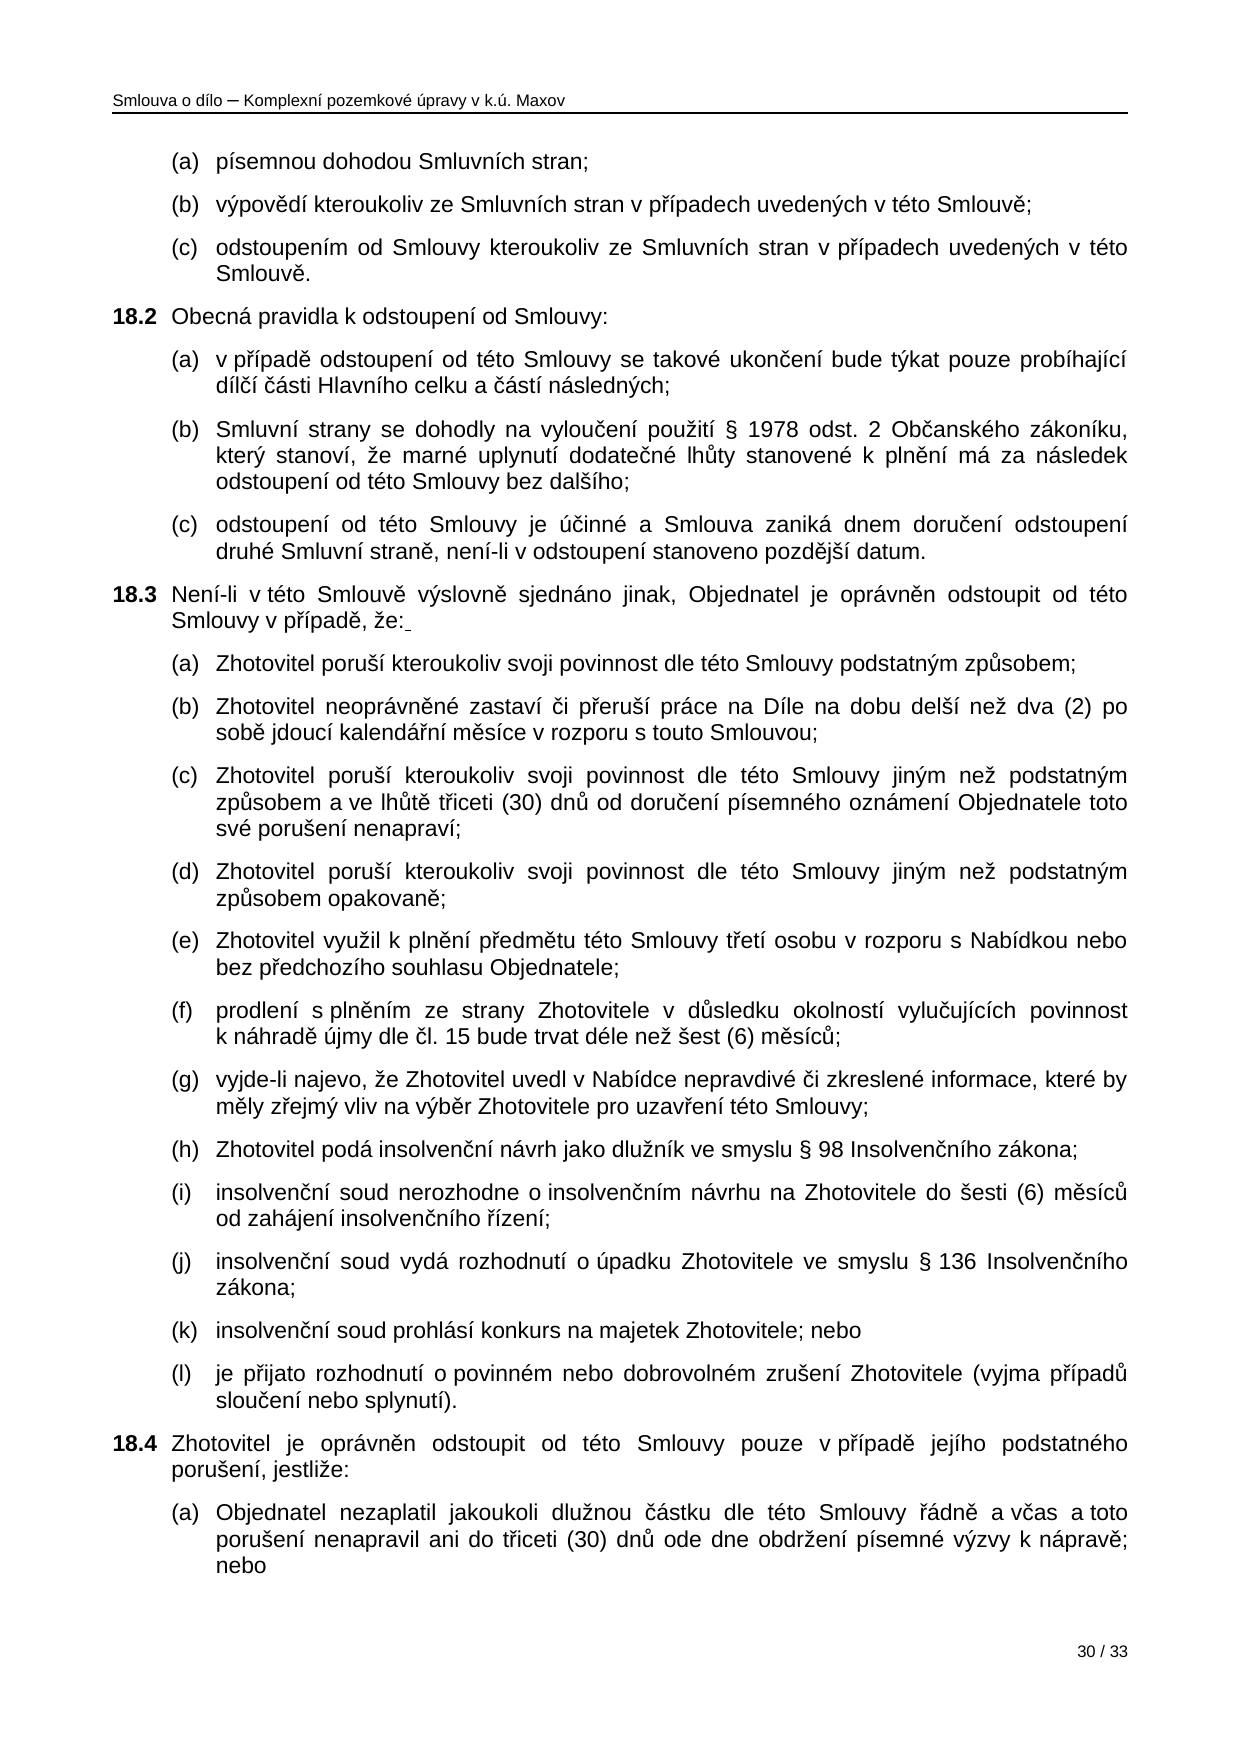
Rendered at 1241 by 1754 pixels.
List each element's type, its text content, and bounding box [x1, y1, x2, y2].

text Zhotovitel poruší kteroukoliv svoji povinnost dle této Smlouvy jiným než podstatným způsobem a ve lhůtě třiceti (30) dnů od doručení písemného oznámení Objednatele toto své porušení nenapraví; [171, 762, 1128, 841]
list Zhotovitel neoprávněné zastaví či přeruší práce na Díle na dobu delší než dva (2) po sobě jdoucí kalendářní měsíce v rozporu s touto Smlouvou; [171, 693, 1128, 746]
text odstoupením od Smlouvy kteroukoliv ze Smluvních stran v případech uvedených v této Smlouvě. [171, 234, 1128, 286]
text Zhotovitel podá insolvenční návrh jako dlužník ve smyslu § 98 Insolvenčního zákona; [171, 1136, 1128, 1162]
list Objednatel nezaplatil jakoukoli dlužnou částku dle této Smlouvy řádně a včas a toto porušení nenapravil ani do třiceti (30) dnů ode dne obdržení písemné výzvy k nápravě; nebo [171, 1499, 1128, 1578]
text insolvenční soud nerozhodne o insolvenčním návrhu na Zhotovitele do šesti (6) měsíců od zahájení insolvenčního řízení; [171, 1179, 1128, 1231]
text prodlení s plněním ze strany Zhotovitele v důsledku okolností vylučujících povinnost k náhradě újmy dle čl. 15 bude trvat déle než šest (6) měsíců; [171, 997, 1128, 1049]
text insolvenční soud prohlásí konkurs na majetek Zhotovitele; nebo [171, 1317, 1128, 1344]
list v případě odstoupení od této Smlouvy se takové ukončení bude týkat pouze probíhající dílčí části Hlavního celku a částí následných; [171, 346, 1128, 399]
text Zhotovitel využil k plnění předmětu této Smlouvy třetí osobu v rozporu s Nabídkou nebo bez předchozího souhlasu Objednatele; [171, 927, 1128, 980]
text Zhotovitel poruší kteroukoliv svoji povinnost dle této Smlouvy jiným než podstatným způsobem opakovaně; [171, 858, 1128, 911]
list Zhotovitel poruší kteroukoliv svoji povinnost dle této Smlouvy podstatným způsobem; [171, 650, 1128, 676]
text odstoupení od této Smlouvy je účinné a Smlouva zaniká dnem doručení odstoupení druhé Smluvní straně, není-li v odstoupení stanoveno pozdější datum. [171, 511, 1128, 564]
text Zhotovitel je oprávněn odstoupit od této Smlouvy pouze v případě jejího podstatného porušení, jestliže: [112, 1430, 1128, 1482]
text vyjde-li najevo, že Zhotovitel uvedl v Nabídce nepravdivé či zkreslené informace, které by měly zřejmý vliv na výběr Zhotovitele pro uzavření této Smlouvy; [171, 1066, 1128, 1119]
text Není-li v této Smlouvě výslovně sjednáno jinak, Objednatel je oprávněn odstoupit od této Smlouvy v případě, že: [112, 581, 1128, 633]
text Smluvní strany se dohodly na vyloučení použití § 1978 odst. 2 Občanského zákoníku, který stanoví, že marné uplynutí dodatečné lhůty stanovené k plnění má za následek odstoupení od této Smlouvy bez dalšího; [171, 416, 1128, 494]
text je přijato rozhodnutí o povinném nebo dobrovolném zrušení Zhotovitele (vyjma případů sloučení nebo splynutí). [171, 1360, 1128, 1413]
text výpovědí kteroukoliv ze Smluvních stran v případech uvedených v této Smlouvě; [171, 191, 1128, 217]
text Obecná pravidla k odstoupení od Smlouvy: [112, 303, 1128, 329]
text insolvenční soud vydá rozhodnutí o úpadku Zhotovitele ve smyslu § 136 Insolvenčního zákona; [171, 1248, 1128, 1301]
list písemnou dohodou Smluvních stran; [171, 148, 1128, 174]
